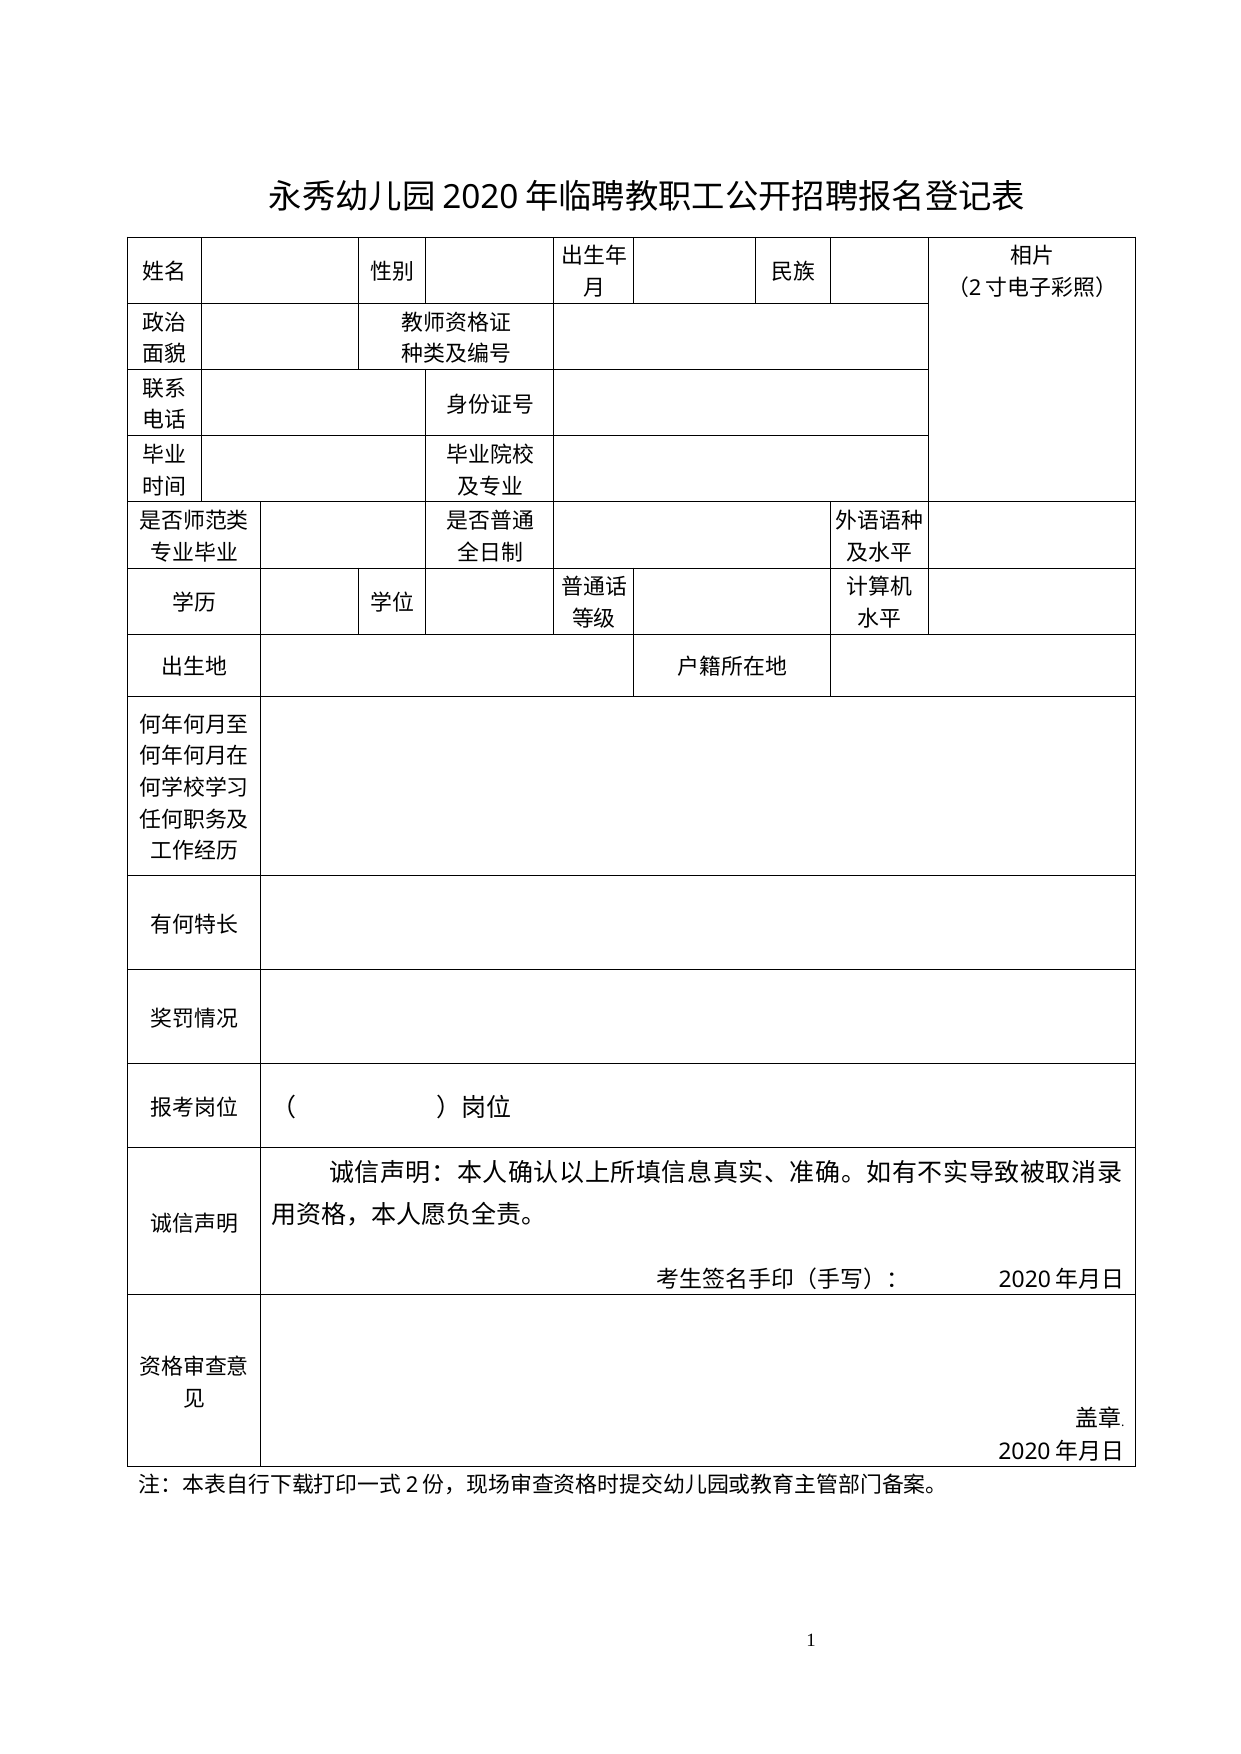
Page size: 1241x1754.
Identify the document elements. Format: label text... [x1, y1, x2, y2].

table_cell （ ）岗位 [261, 1064, 1135, 1147]
table_cell 何年何月至何年何月在何学校学习任何职务及工作经历 [128, 697, 260, 875]
table_cell [634, 569, 830, 633]
table_header 姓名 [128, 238, 201, 303]
table_cell [261, 569, 358, 633]
table_cell 盖章. 2020年月日 [261, 1295, 1135, 1466]
table_cell [831, 635, 1135, 696]
table_cell [554, 502, 830, 567]
table_cell [554, 436, 928, 501]
table_header 民族 [756, 238, 830, 303]
table_cell 资格审查意见 [128, 1295, 260, 1466]
table_cell [929, 502, 1135, 567]
table_cell 政治面貌 [128, 304, 201, 369]
table_cell [261, 635, 633, 696]
table_cell 有何特长 [128, 876, 260, 969]
table_header [831, 238, 928, 303]
table_cell 教师资格证 种类及编号 [359, 304, 553, 369]
table_header 相片 （2寸电子彩照） [929, 238, 1135, 303]
text 永秀幼儿园2020年临聘教职工公开招聘报名登记表 [187, 162, 1106, 227]
table_cell 注：本表自行下载打印一式2份，现场审查资格时提交幼儿园或教育主管部门备案。 [128, 1467, 1135, 1505]
table_cell 是否师范类专业毕业 [128, 502, 260, 567]
table_header [202, 238, 358, 303]
table_cell 学位 [359, 569, 425, 633]
table_cell 诚信声明 [128, 1148, 260, 1294]
table_header 出生年月 [554, 238, 633, 303]
table_cell [929, 569, 1135, 633]
table_header [634, 238, 755, 303]
table_cell 出生地 [128, 635, 260, 696]
table_cell 是否普通 全日制 [426, 502, 553, 567]
table_cell 身份证号 [426, 370, 553, 435]
table_cell 毕业院校 及专业 [426, 436, 553, 501]
table_cell 奖罚情况 [128, 970, 260, 1063]
table_header [426, 238, 553, 303]
table_cell 外语语种 及水平 [831, 502, 928, 567]
table_cell [261, 502, 425, 567]
table_cell [261, 876, 1135, 969]
table_cell [426, 569, 553, 633]
table_cell 学历 [128, 569, 260, 633]
table_cell 报考岗位 [128, 1064, 260, 1147]
table_cell [261, 697, 1135, 875]
table_cell [202, 436, 425, 501]
table_cell [261, 970, 1135, 1063]
table_cell 考生签名手印（手写）： 2020年月日 [261, 1232, 1135, 1294]
table_cell 普通话等级 [554, 569, 633, 633]
table_header 性别 [359, 238, 425, 303]
table_cell [554, 370, 928, 435]
table_cell 户籍所在地 [634, 635, 830, 696]
table_cell [554, 304, 928, 369]
table_cell 联系电话 [128, 370, 201, 435]
table_cell 计算机水平 [831, 569, 928, 633]
table_cell 毕业时间 [128, 436, 201, 501]
table_cell 诚信声明：本人确认以上所填信息真实、准确。如有不实导致被取消录用资格，本人愿负全责。 [261, 1148, 1135, 1232]
table_cell [202, 304, 358, 369]
table_cell [202, 370, 425, 435]
